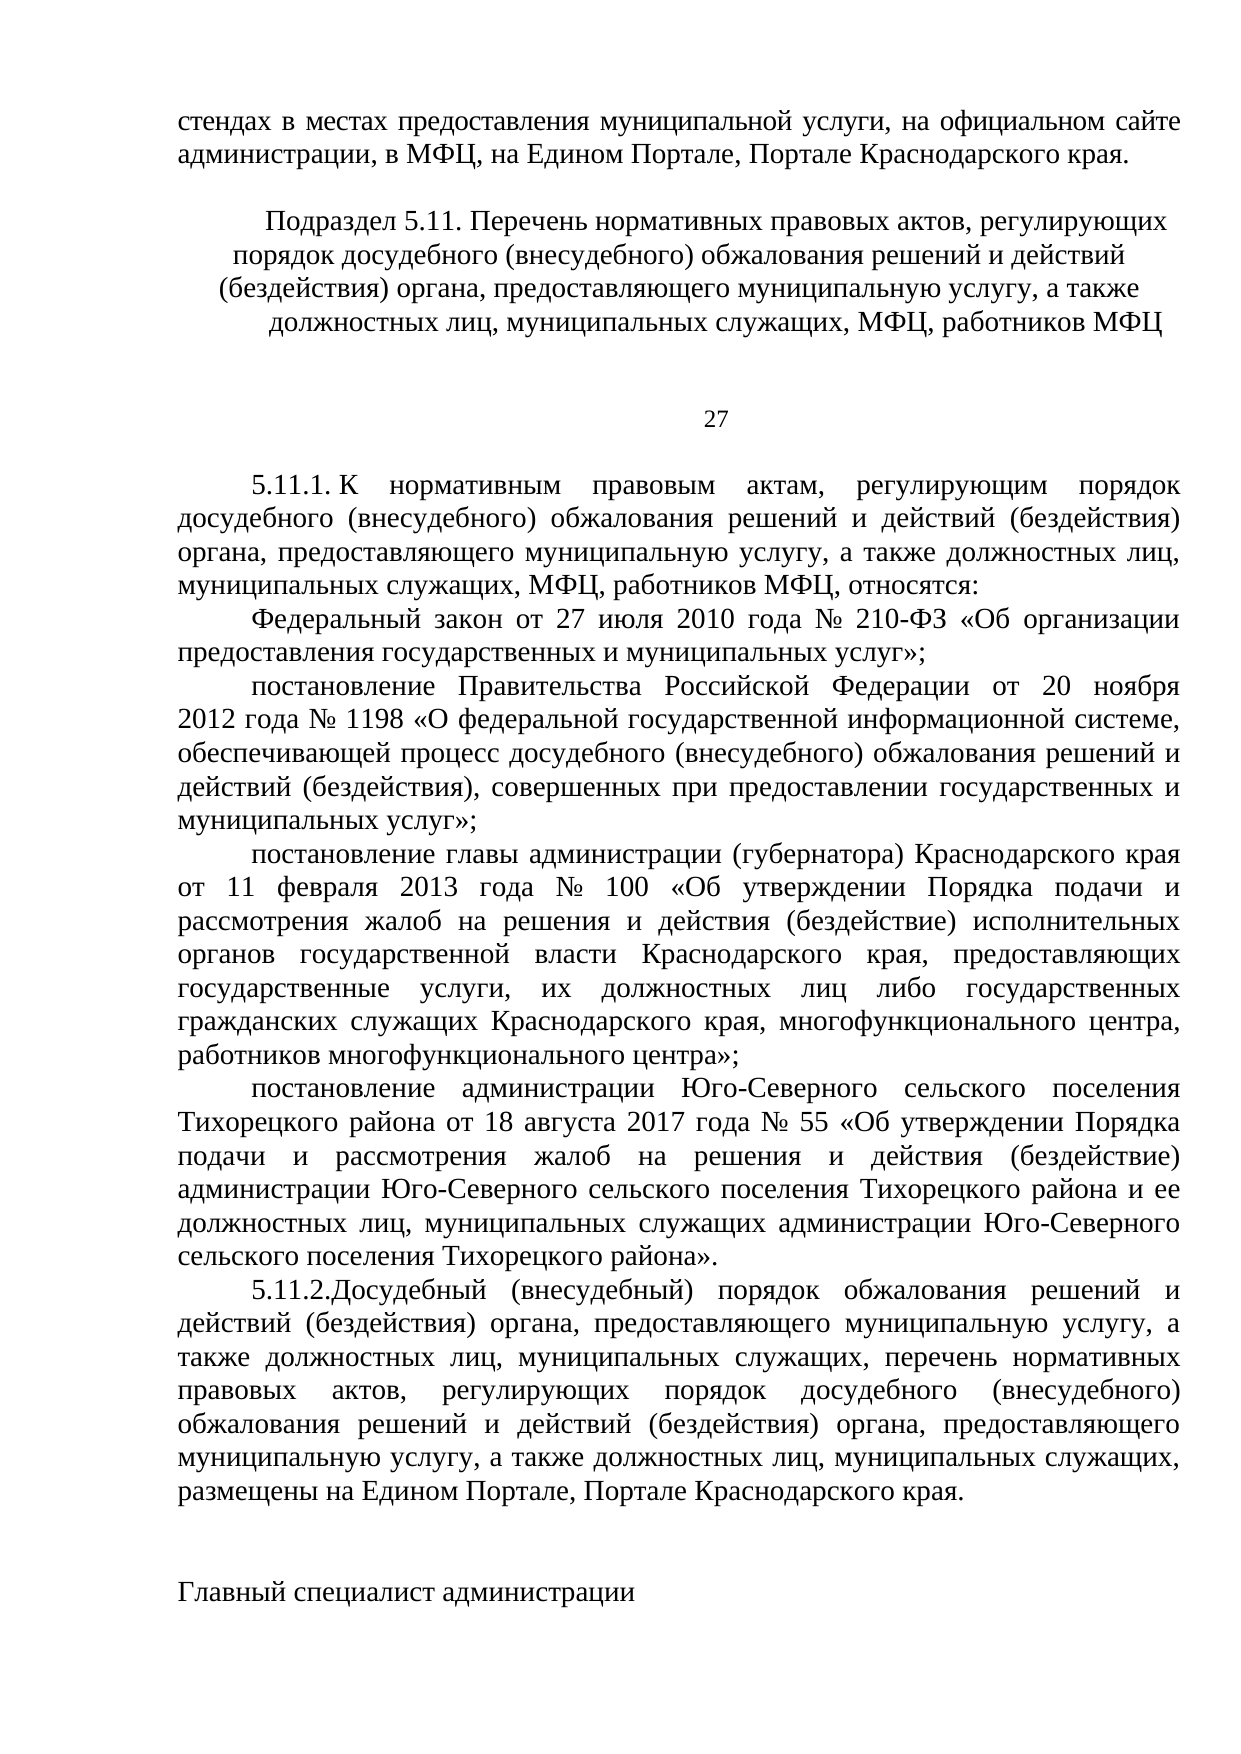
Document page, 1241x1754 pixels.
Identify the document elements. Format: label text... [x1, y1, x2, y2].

text постановление главы администрации (губернатора) Краснодарского края от 11 февраля 2013 года № 100 «Об утверждении Порядка подачи и рассмотрения жалоб на решения и действия (бездействие) исполнительных органов государственной власти Краснодарского края, предоставляющих государственные услуги, их должностных лиц либо государственных гражданских служащих Краснодарского края, многофункционального центра, работников многофункционального центра»; [177, 836, 1181, 1071]
text Главный специалист администрации [177, 1574, 1181, 1607]
text 5.11.2.Досудебный (внесудебный) порядок обжалования решений и действий (бездействия) органа, предоставляющего муниципальную услугу, а также должностных лиц, муниципальных служащих, перечень нормативных правовых актов, регулирующих порядок досудебного (внесудебного) обжалования решений и действий (бездействия) органа, предоставляющего муниципальную услугу, а также должностных лиц, муниципальных служащих, размещены на Едином Портале, Портале Краснодарского края. [177, 1272, 1181, 1507]
text Федеральный закон от 27 июля 2010 года № 210-ФЗ «Об организации предоставления государственных и муниципальных услуг»; [177, 601, 1181, 668]
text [177, 103, 1181, 170]
text 27 [177, 404, 1181, 433]
text Подраздел 5.11. Перечень нормативных правовых актов, регулирующих порядок досудебного (внесудебного) обжалования решений и действий (бездействия) органа, предоставляющего муниципальную услугу, а также [177, 203, 1181, 304]
text должностных лиц, муниципальных служащих, МФЦ, работников МФЦ [177, 304, 1181, 337]
text постановление администрации Юго-Северного сельского поселения Тихорецкого района от 18 августа 2017 года № 55 «Об утверждении Порядка подачи и рассмотрения жалоб на решения и действия (бездействие) администрации Юго-Северного сельского поселения Тихорецкого района и ее должностных лиц, муниципальных служащих администрации Юго-Северного сельского поселения Тихорецкого района». [177, 1071, 1181, 1272]
text 5.11.1. К нормативным правовым актам, регулирующим порядок досудебного (внесудебного) обжалования решений и действий (бездействия) органа, предоставляющего муниципальную услугу, а также должностных лиц, муниципальных служащих, МФЦ, работников МФЦ, относятся: [177, 467, 1181, 601]
text постановление Правительства Российской Федерации от 20 ноября 2012 года № 1198 «О федеральной государственной информационной системе, обеспечивающей процесс досудебного (внесудебного) обжалования решений и действий (бездействия), совершенных при предоставлении государственных и муниципальных услуг»; [177, 668, 1181, 836]
